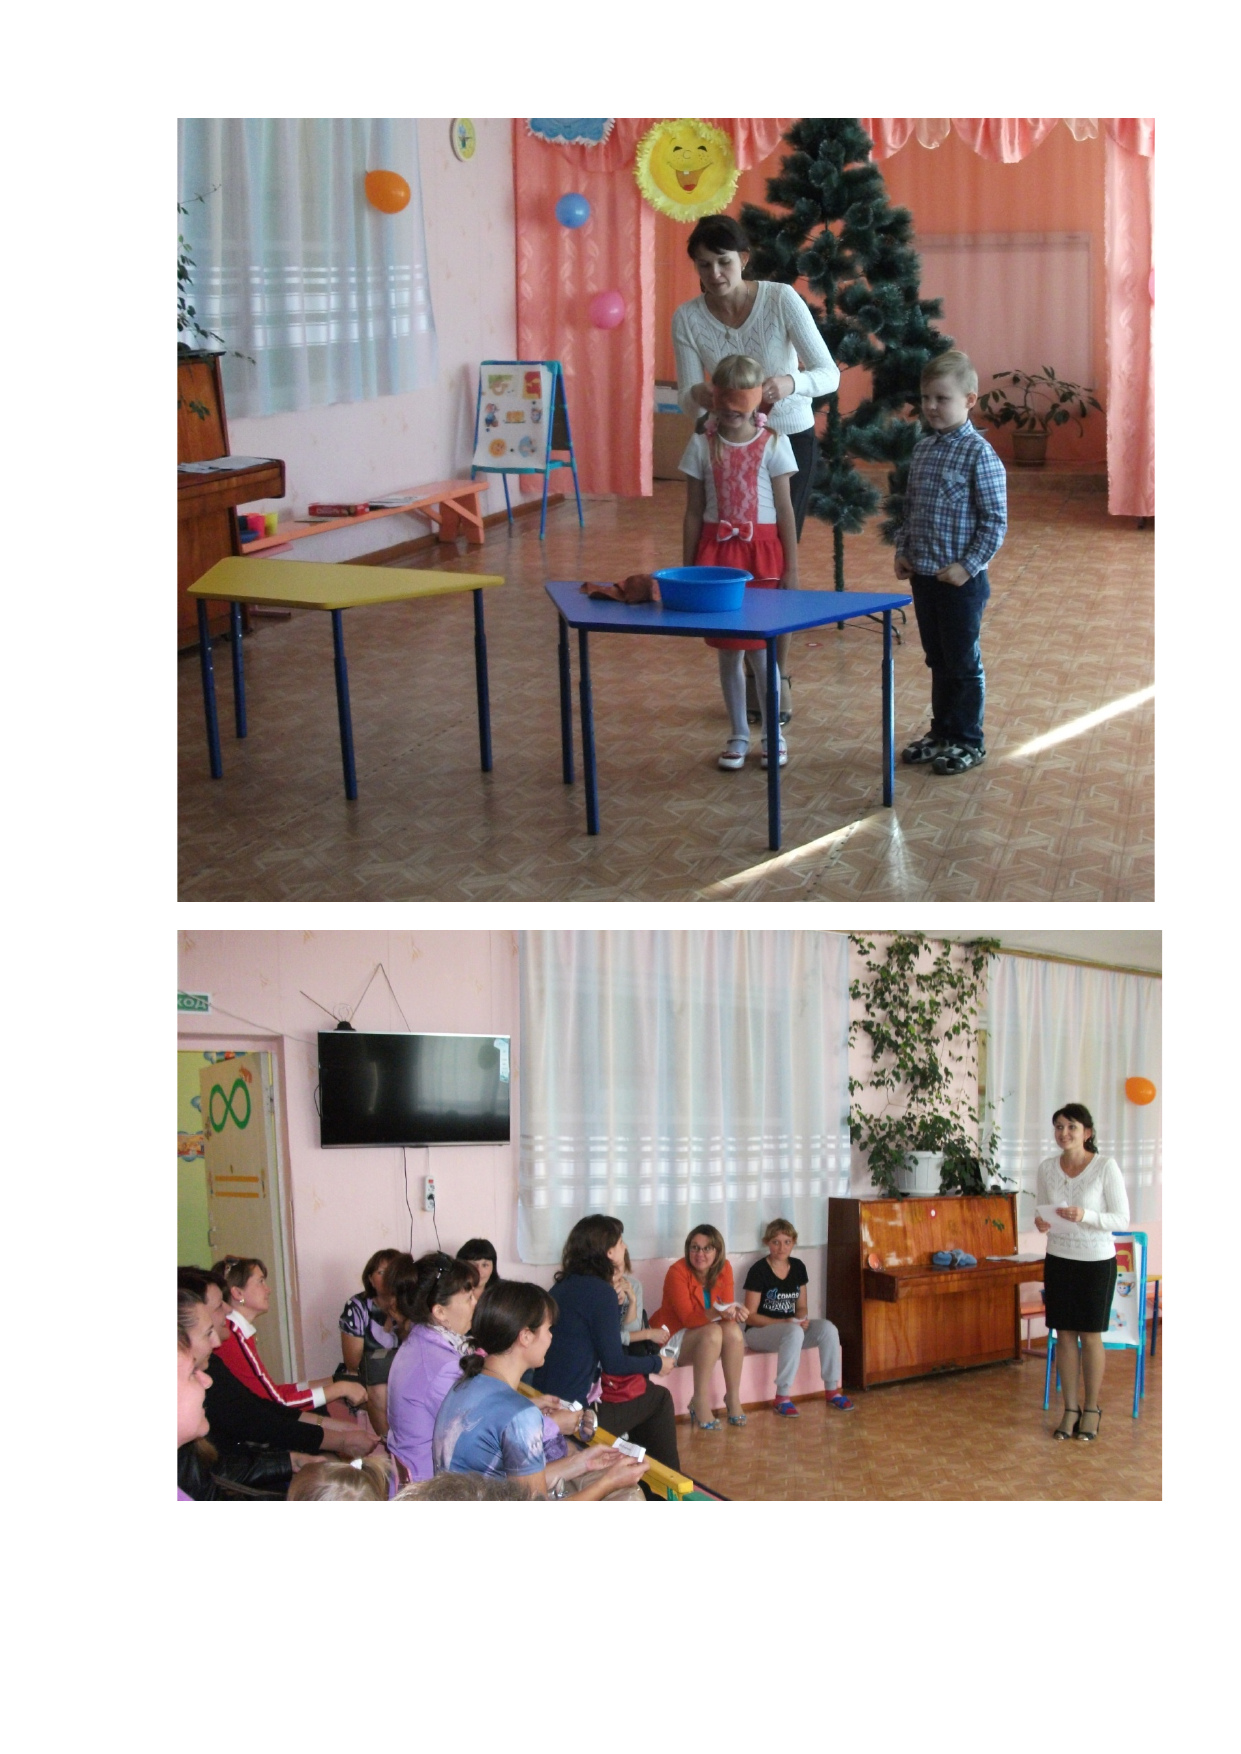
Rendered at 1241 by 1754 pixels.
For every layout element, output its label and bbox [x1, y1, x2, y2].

picture [177, 930, 1163, 1501]
picture [177, 118, 1155, 902]
